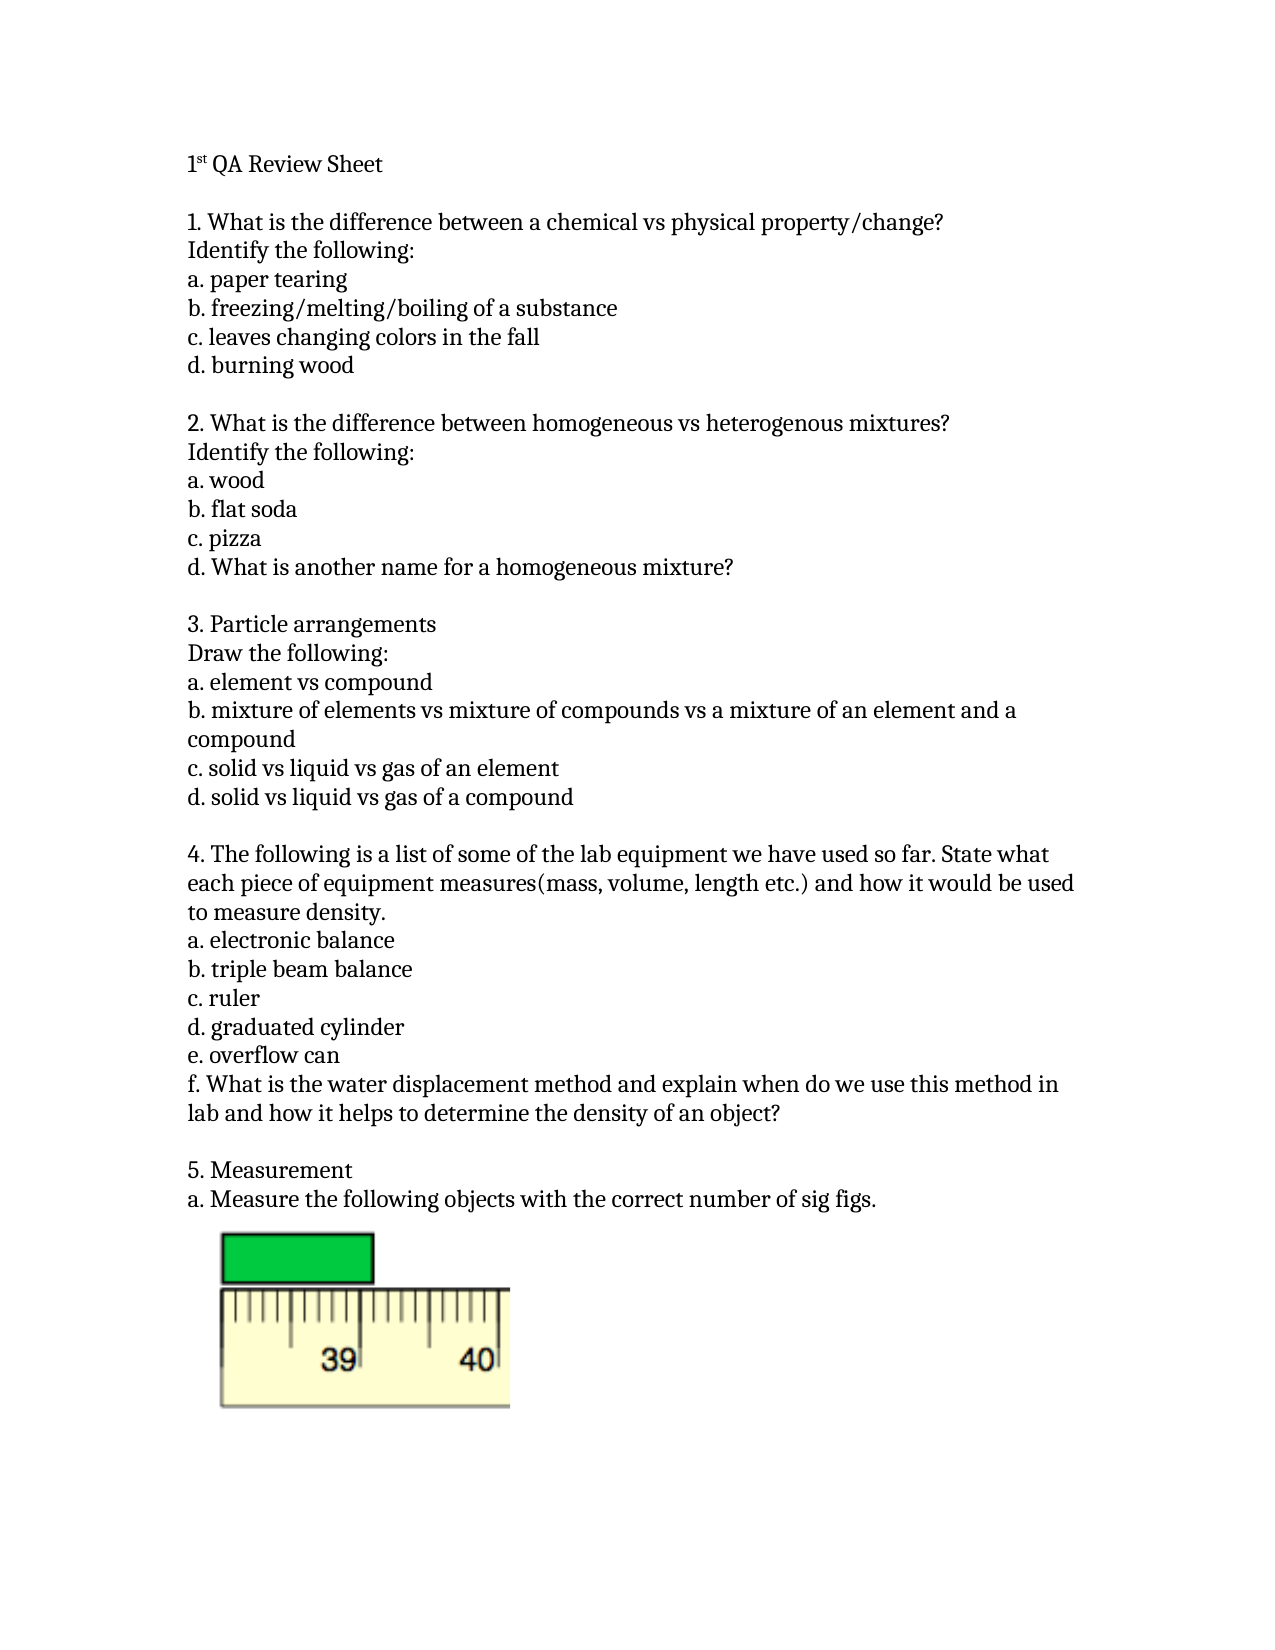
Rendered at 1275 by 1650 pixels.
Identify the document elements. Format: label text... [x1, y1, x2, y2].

text Identify the following: [187, 236, 1087, 265]
text Draw the following: [187, 639, 1087, 667]
text c. leaves changing colors in the fall [187, 322, 1087, 351]
text Identify the following: [187, 437, 1087, 466]
text e. overflow can [187, 1041, 1087, 1070]
text c. ruler [187, 984, 1087, 1012]
text 4. The following is a list of some of the lab equipment we have used so far. State what each piece of equipment measures(mass, volume, length etc.) and how it would be used to measure density. [187, 840, 1087, 926]
text b. triple beam balance [187, 955, 1087, 984]
text 1st QA Review Sheet [187, 150, 1087, 179]
text 3. Particle arrangements [187, 610, 1087, 639]
text 5. Measurement [187, 1156, 1087, 1185]
text c. pizza [187, 524, 1087, 552]
text b. flat soda [187, 495, 1087, 524]
text d. solid vs liquid vs gas of a compound [187, 782, 1087, 811]
text c. solid vs liquid vs gas of an element [187, 754, 1087, 782]
text a. wood [187, 466, 1087, 495]
text a. paper tearing [187, 265, 1087, 294]
text d. graduated cylinder [187, 1012, 1087, 1041]
text d. burning wood [187, 351, 1087, 380]
text 1. What is the difference between a chemical vs physical property/change? [187, 207, 1087, 236]
text a. element vs compound [187, 667, 1087, 696]
text b. mixture of elements vs mixture of compounds vs a mixture of an element and a compound [187, 696, 1087, 754]
text f. What is the water displacement method and explain when do we use this method in lab and how it helps to determine the density of an object? [187, 1070, 1087, 1127]
text 2. What is the difference between homogeneous vs heterogenous mixtures? [187, 409, 1087, 437]
text b. freezing/melting/boiling of a substance [187, 294, 1087, 322]
picture [187, 1213, 511, 1432]
text a. Measure the following objects with the correct number of sig figs. [187, 1185, 1087, 1214]
text a. electronic balance [187, 926, 1087, 955]
text d. What is another name for a homogeneous mixture? [187, 552, 1087, 581]
